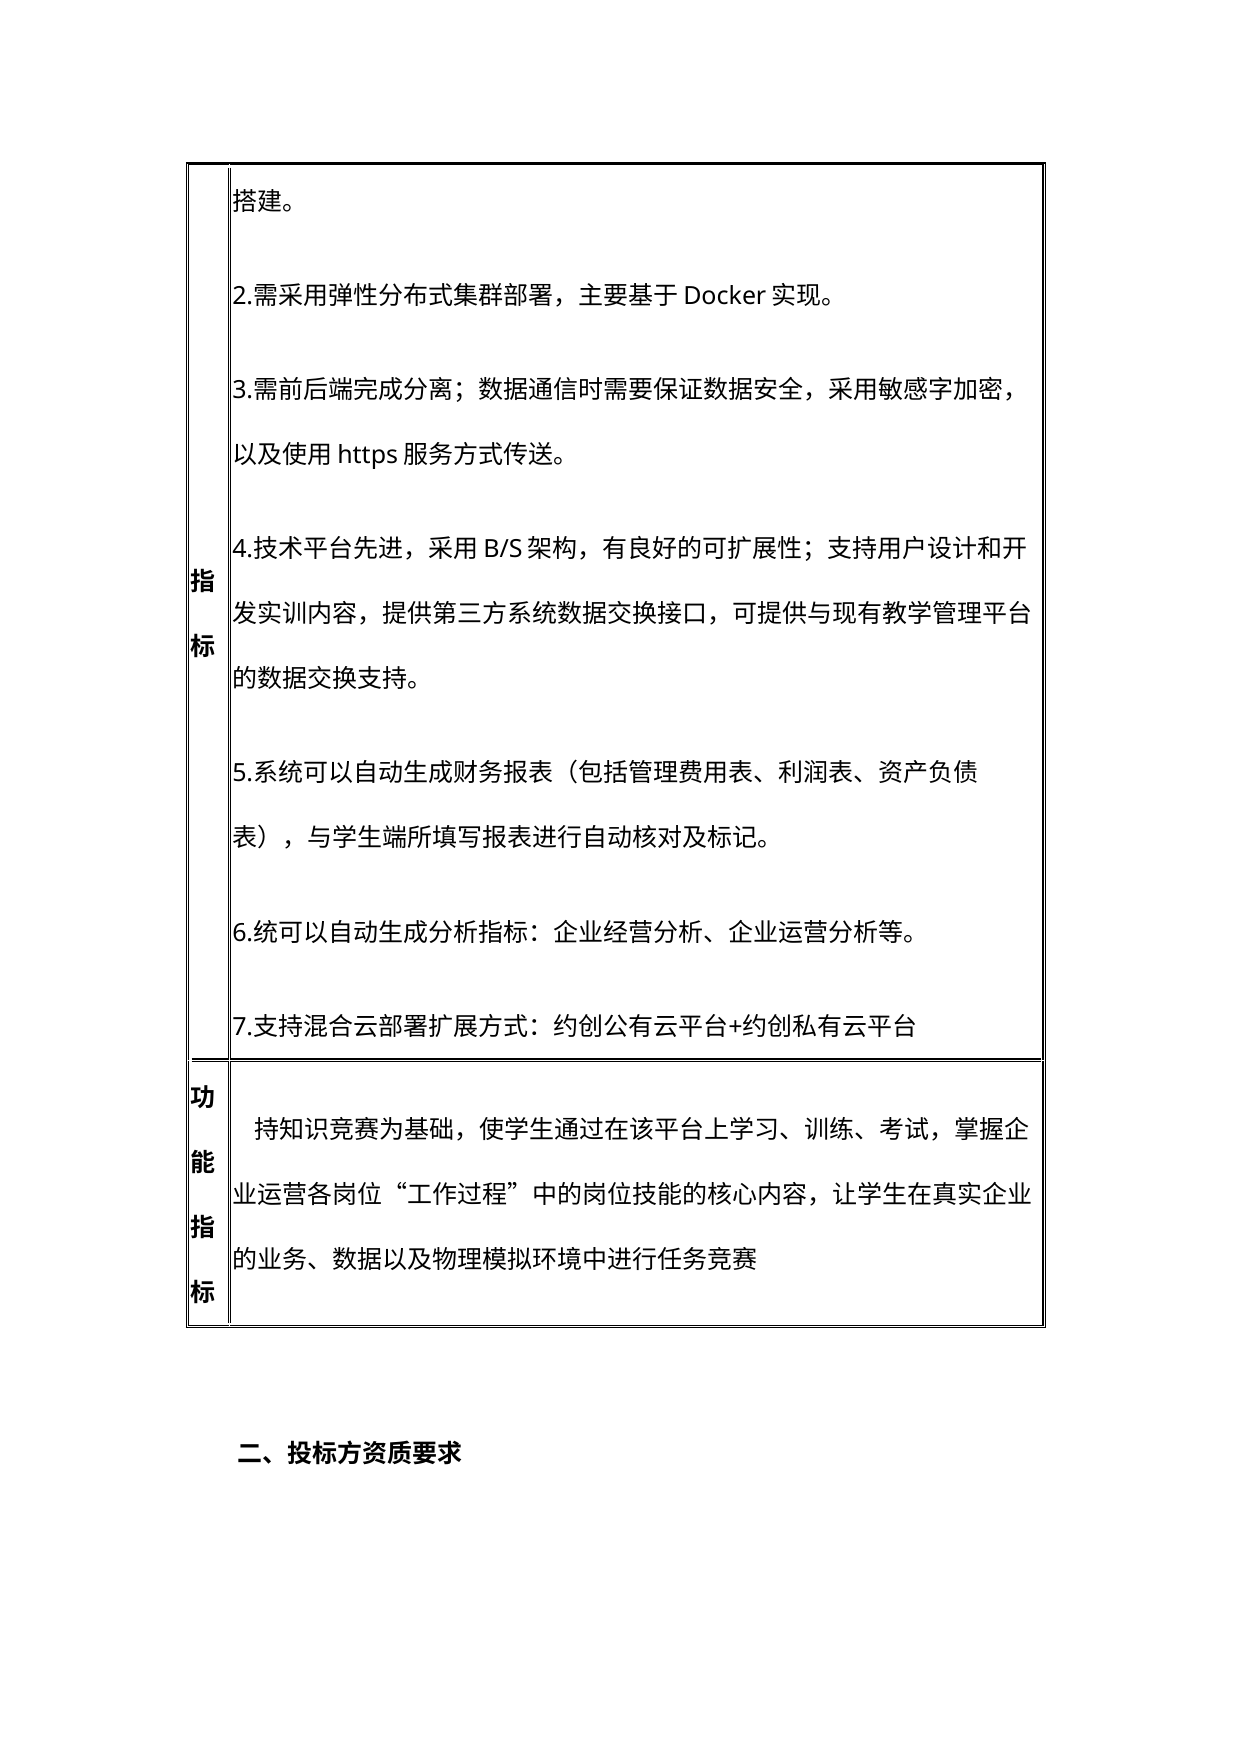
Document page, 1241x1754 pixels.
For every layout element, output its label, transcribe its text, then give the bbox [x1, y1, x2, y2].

table_header 技术指标 [189, 165, 230, 1058]
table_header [230, 165, 1042, 1058]
text 二、投标方资质要求 [187, 1419, 1053, 1484]
table_cell 持知识竞赛为基础，使学生通过在该平台上学习、训练、考试，掌握企业运营各岗位“工作过程”中的岗位技能的核心内容，让学生在真实企业的业务、数据以及物理模拟环境中进行任务竞赛 [230, 1058, 1043, 1325]
table_cell 功能指标 [189, 1058, 230, 1325]
